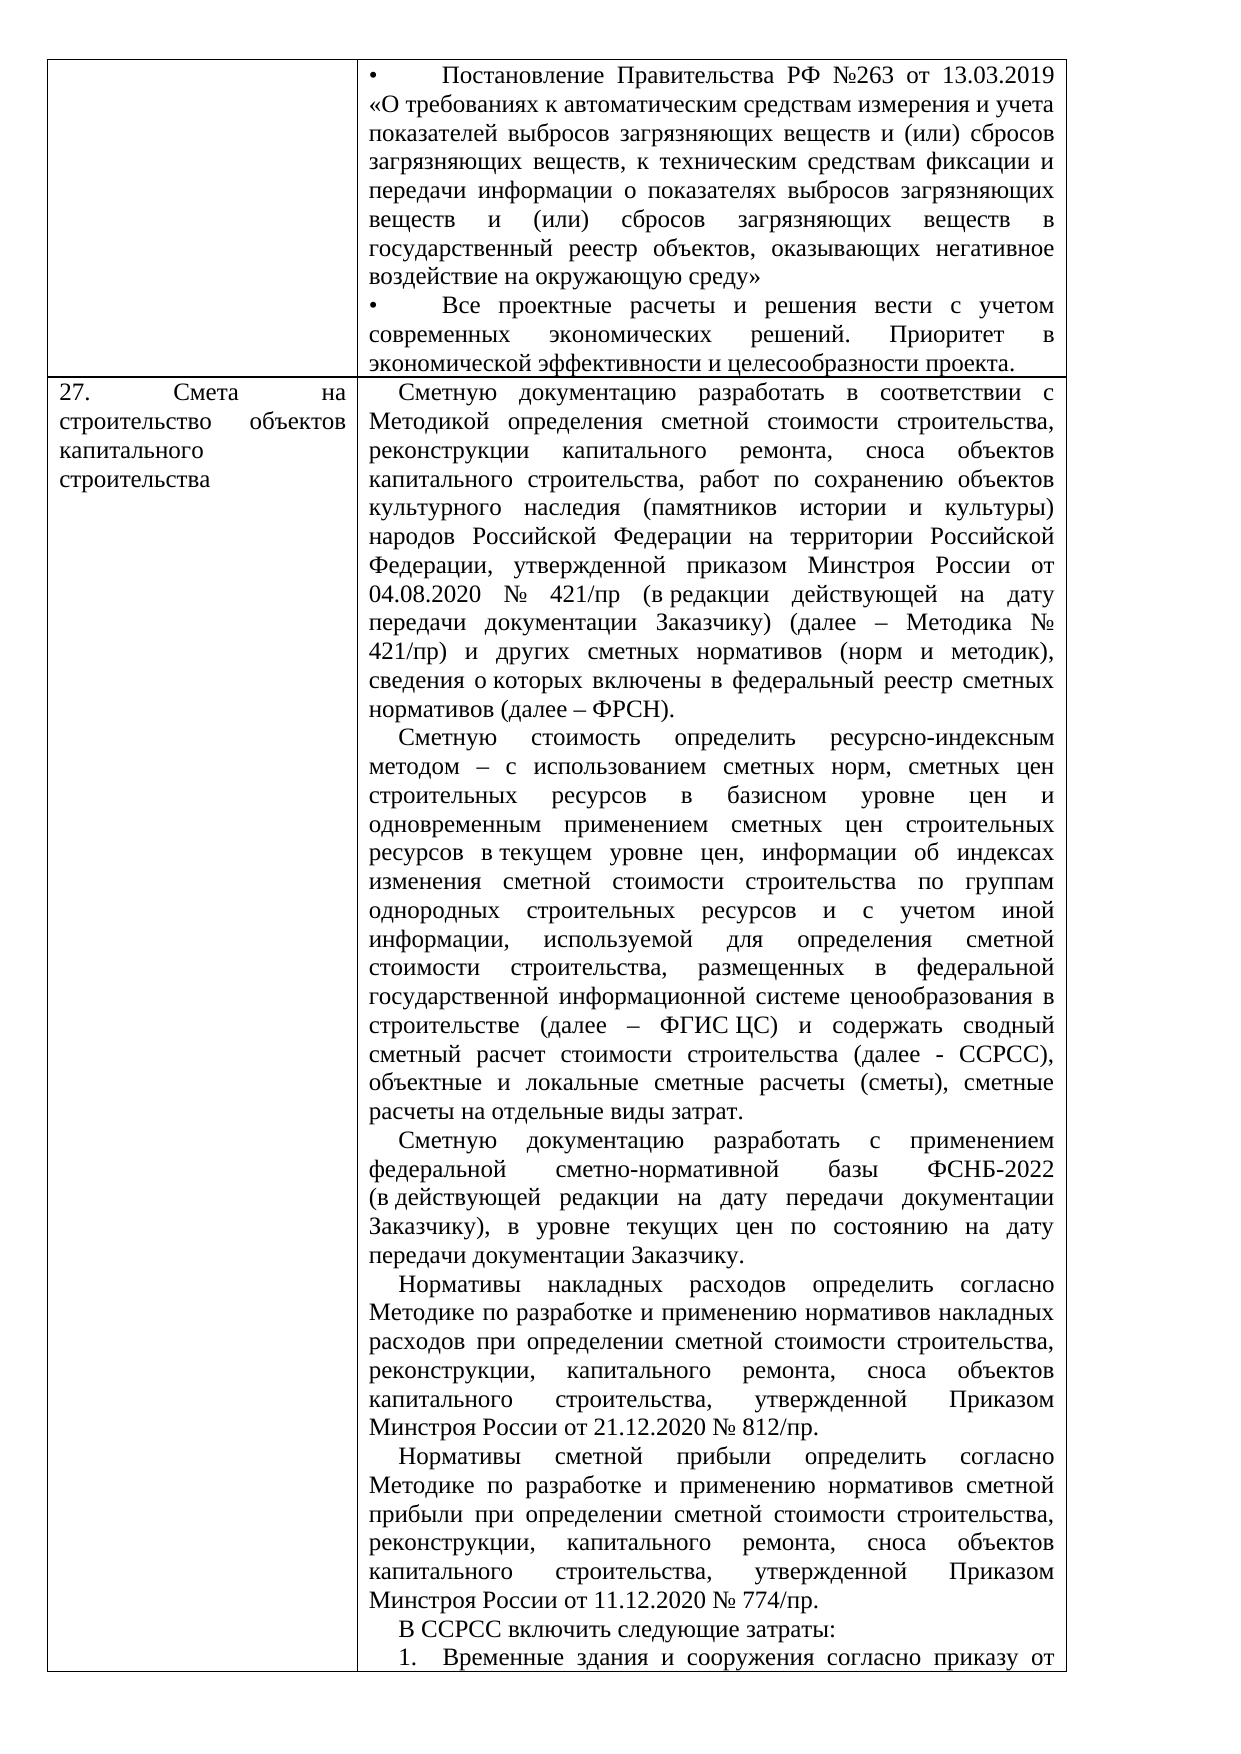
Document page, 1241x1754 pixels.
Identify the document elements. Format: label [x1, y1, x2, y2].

table_cell [358, 378, 1066, 1671]
table_cell [358, 60, 1066, 376]
table_cell [48, 60, 357, 376]
table_cell [48, 378, 357, 1671]
